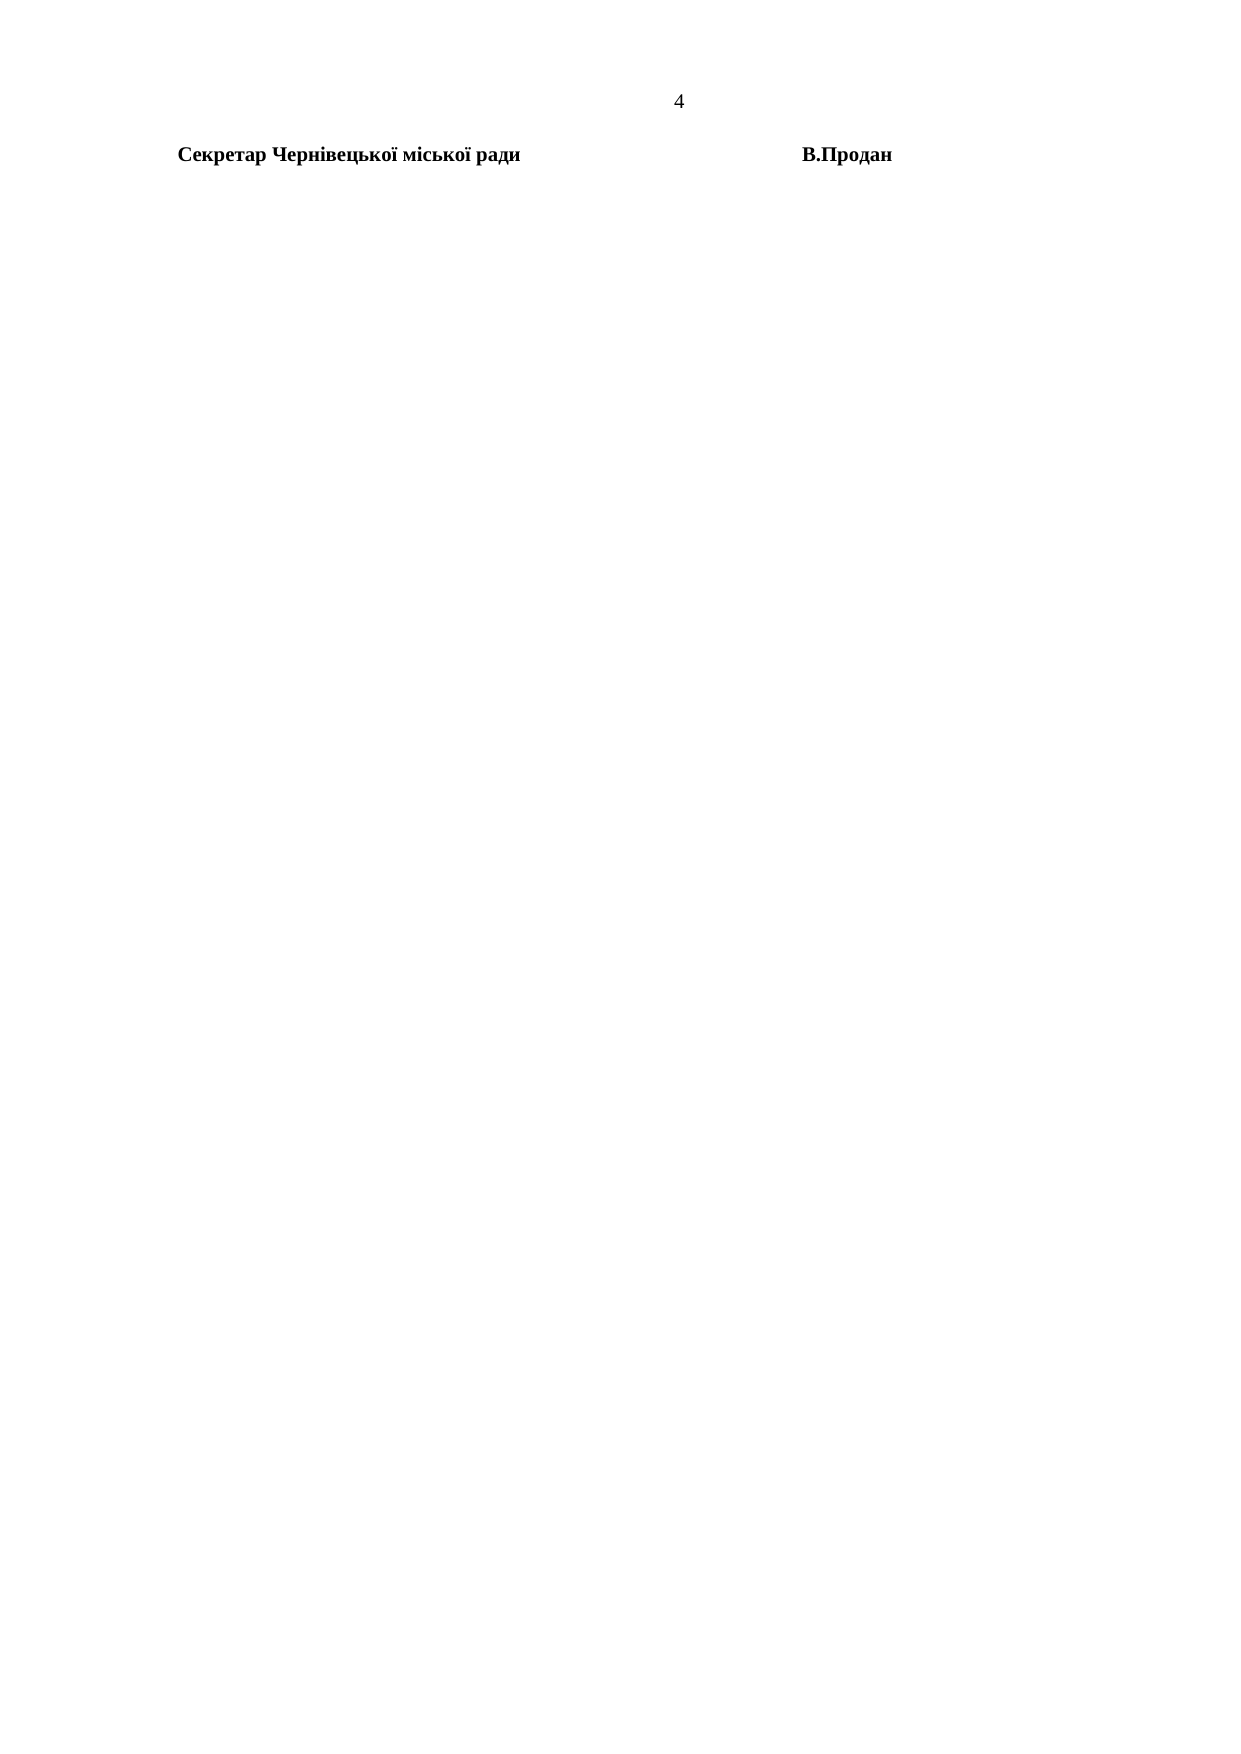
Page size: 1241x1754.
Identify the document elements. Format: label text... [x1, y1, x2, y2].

text Секретар Чернівецької міської ради В.Продан [177, 142, 1181, 166]
